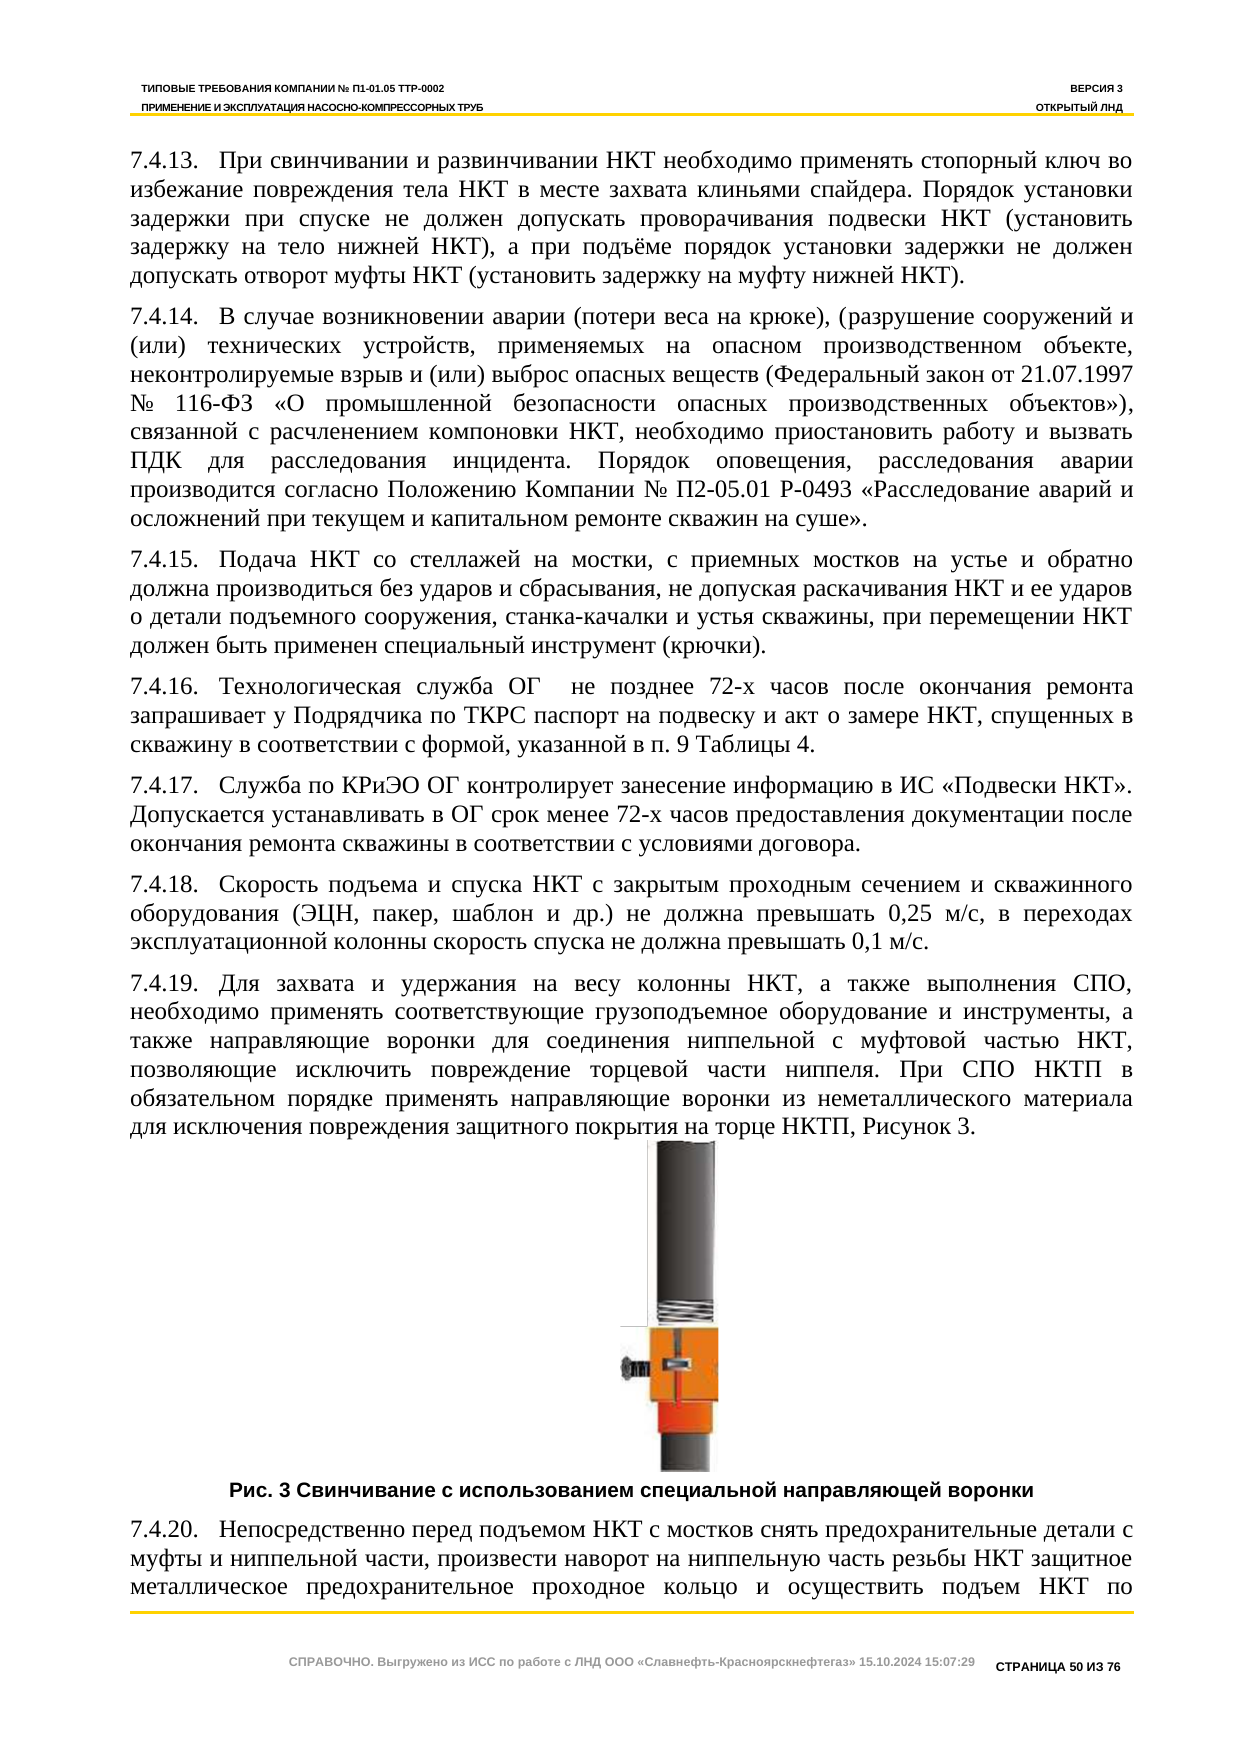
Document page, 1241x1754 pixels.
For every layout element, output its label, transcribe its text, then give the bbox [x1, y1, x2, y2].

text Рис. 3 Свинчивание с использованием специальной направляющей воронки [130, 1477, 1134, 1501]
list Скорость подъема и спуска НКТ с закрытым проходным сечением и скважинного оборудования (ЭЦН, пакер, шаблон и др.) не должна превышать 0,25 м/с, в переходах эксплуатационной колонны скорость спуска не должна превышать 0,1 м/с. [130, 869, 1134, 955]
list Служба по КРиЭО ОГ контролирует занесение информацию в ИС «Подвески НКТ». Допускается устанавливать в ОГ срок менее 72-х часов предоставления документации после окончания ремонта скважины в соответствии с условиями договора. [130, 770, 1134, 856]
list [130, 1514, 1134, 1600]
list В случае возникновении аварии (потери веса на крюке), (разрушение сооружений и (или) технических устройств, применяемых на опасном производственном объекте, неконтролируемые взрыв и (или) выброс опасных веществ (Федеральный закон от 21.07.1997 № 116-ФЗ «О промышленной безопасности опасных производственных объектов»), связанной с расчленением компоновки НКТ, необходимо приостановить работу и вызвать ПДК для расследования инцидента. Порядок оповещения, расследования аварии производится согласно Положению Компании № П2-05.01 Р-0493 «Расследование аварий и осложнений при текущем и капитальном ремонте скважин на суше». [130, 301, 1134, 531]
list При свинчивании и развинчивании НКТ необходимо применять стопорный ключ во избежание повреждения тела НКТ в месте захвата клиньями спайдера. Порядок установки задержки при спуске не должен допускать проворачивания подвески НКТ (установить задержку на тело нижней НКТ), а при подъёме порядок установки задержки не должен допускать отворот муфты НКТ (установить задержку на муфту нижней НКТ). [130, 145, 1134, 289]
list Для захвата и удержания на весу колонны НКТ, а также выполнения СПО, необходимо применять соответствующие грузоподъемное оборудование и инструменты, а также направляющие воронки для соединения ниппельной с муфтовой частью НКТ, позволяющие исключить повреждение торцевой части ниппеля. При СПО НКТП в обязательном порядке применять направляющие воронки из неметаллического материала для исключения повреждения защитного покрытия на торце НКТП, Рисунок 3. [130, 968, 1134, 1140]
list Подача НКТ со стеллажей на мостки, с приемных мостков на устье и обратно должна производиться без ударов и сбрасывания, не допуская раскачивания НКТ и ее ударов о детали подъемного сооружения, станка-качалки и устья скважины, при перемещении НКТ должен быть применен специальный инструмент (крючки). [130, 544, 1134, 659]
list Технологическая служба ОГ не позднее 72-х часов после окончания ремонта запрашивает у Подрядчика по ТКРС паспорт на подвеску и акт о замере НКТ, спущенных в скважину в соответствии с формой, указанной в п. 9 Таблицы 4. [130, 671, 1134, 758]
picture [620, 1140, 719, 1472]
